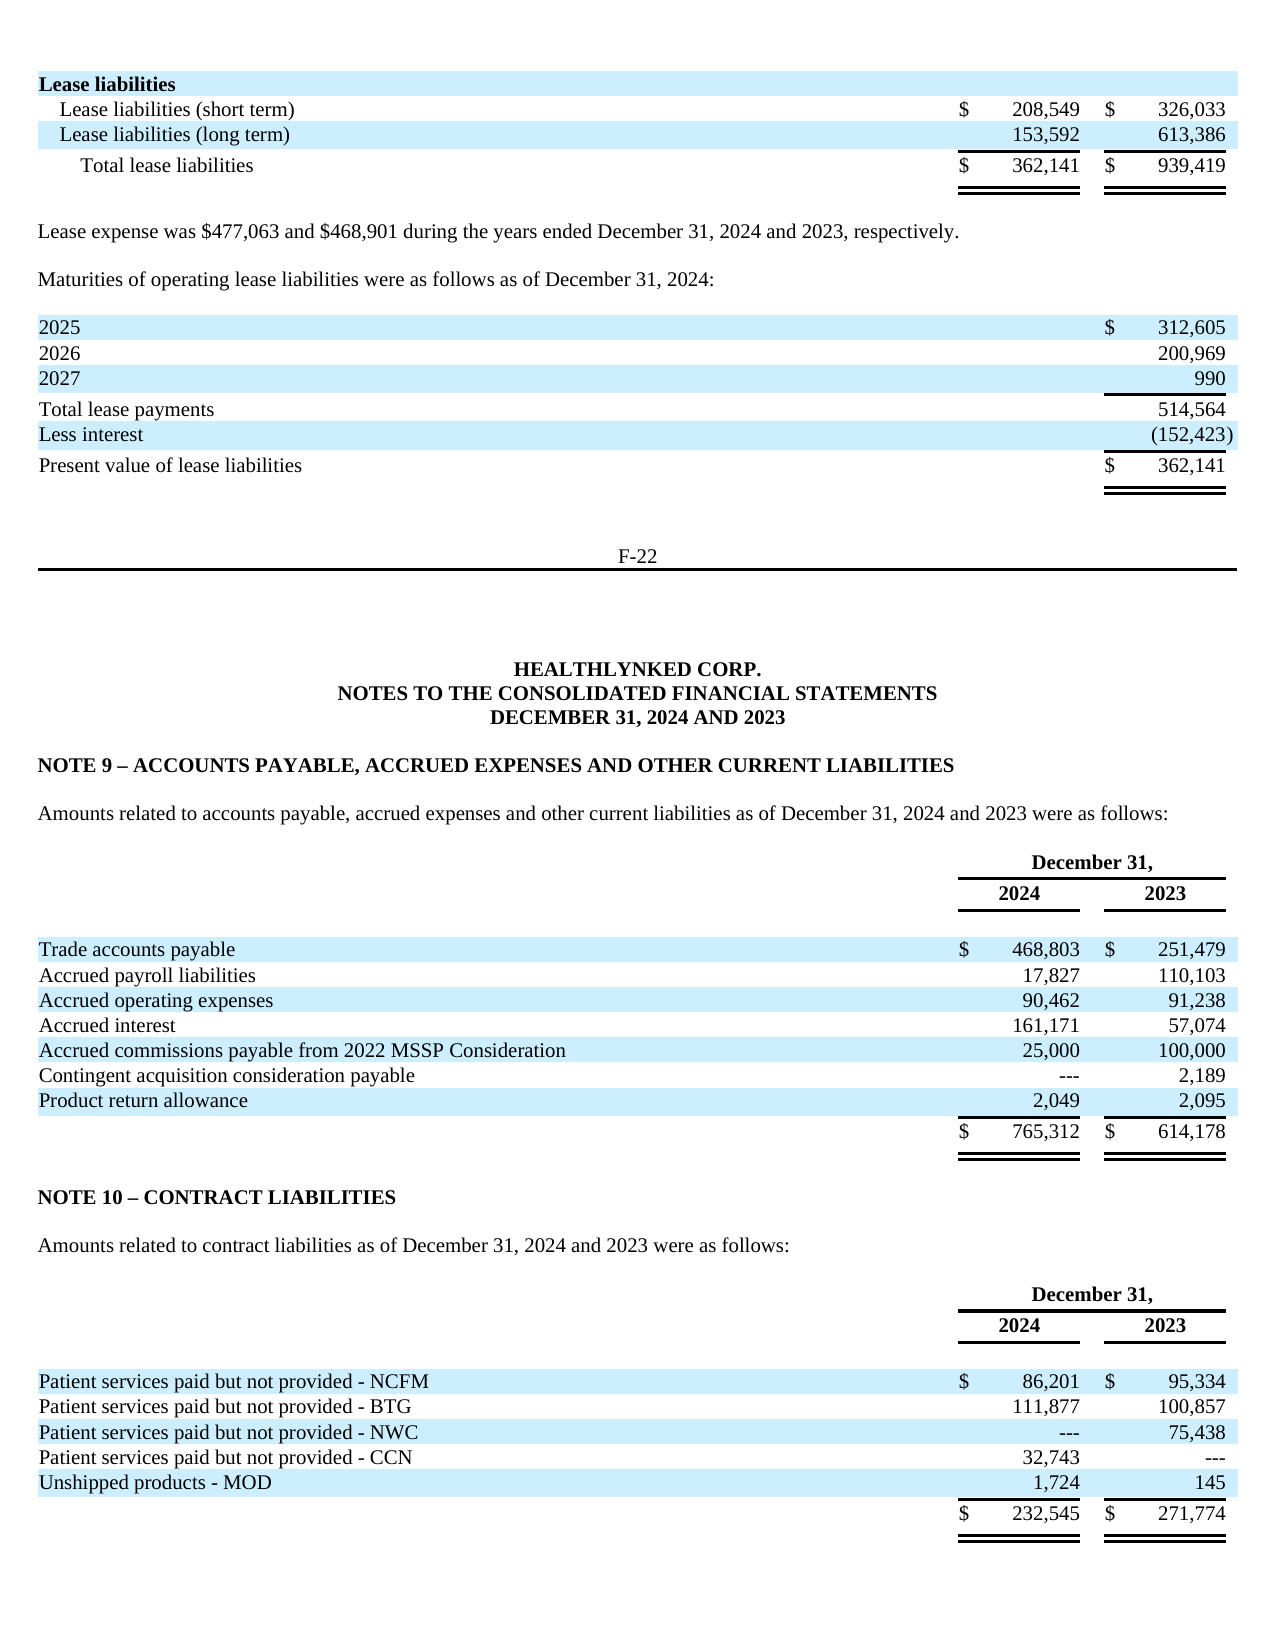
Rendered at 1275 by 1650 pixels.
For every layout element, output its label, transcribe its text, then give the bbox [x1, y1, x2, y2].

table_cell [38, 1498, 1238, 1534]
text NOTE 10 – CONTRACT LIABILITIES [37, 1185, 1237, 1209]
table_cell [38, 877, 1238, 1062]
text Maturities of operating lease liabilities were as follows as of December 31, 2024: [37, 267, 1237, 291]
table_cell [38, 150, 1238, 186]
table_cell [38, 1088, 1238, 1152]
text HEALTHLYNKED CORP. [37, 657, 1237, 681]
text Amounts related to accounts payable, accrued expenses and other current liabilities as of December 31, 2024 and 2023 were as follows: [37, 801, 1237, 825]
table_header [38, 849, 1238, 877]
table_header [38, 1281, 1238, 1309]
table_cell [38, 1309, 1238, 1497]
text NOTE 9 – ACCOUNTS PAYABLE, ACCRUED EXPENSES AND OTHER CURRENT LIABILITIES [37, 753, 1237, 777]
text DECEMBER 31, 2024 AND 2023 [37, 705, 1237, 729]
text Lease expense was $477,063 and $468,901 during the years ended December 31, 2024 and 2023, respectively. [37, 218, 1237, 243]
text F-22 [37, 544, 1237, 571]
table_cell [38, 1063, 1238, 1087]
text NOTES TO THE CONSOLIDATED FINANCIAL STATEMENTS [37, 681, 1237, 705]
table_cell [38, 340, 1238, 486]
text Amounts related to contract liabilities as of December 31, 2024 and 2023 were as follows: [37, 1233, 1237, 1257]
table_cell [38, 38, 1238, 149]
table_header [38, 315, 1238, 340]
